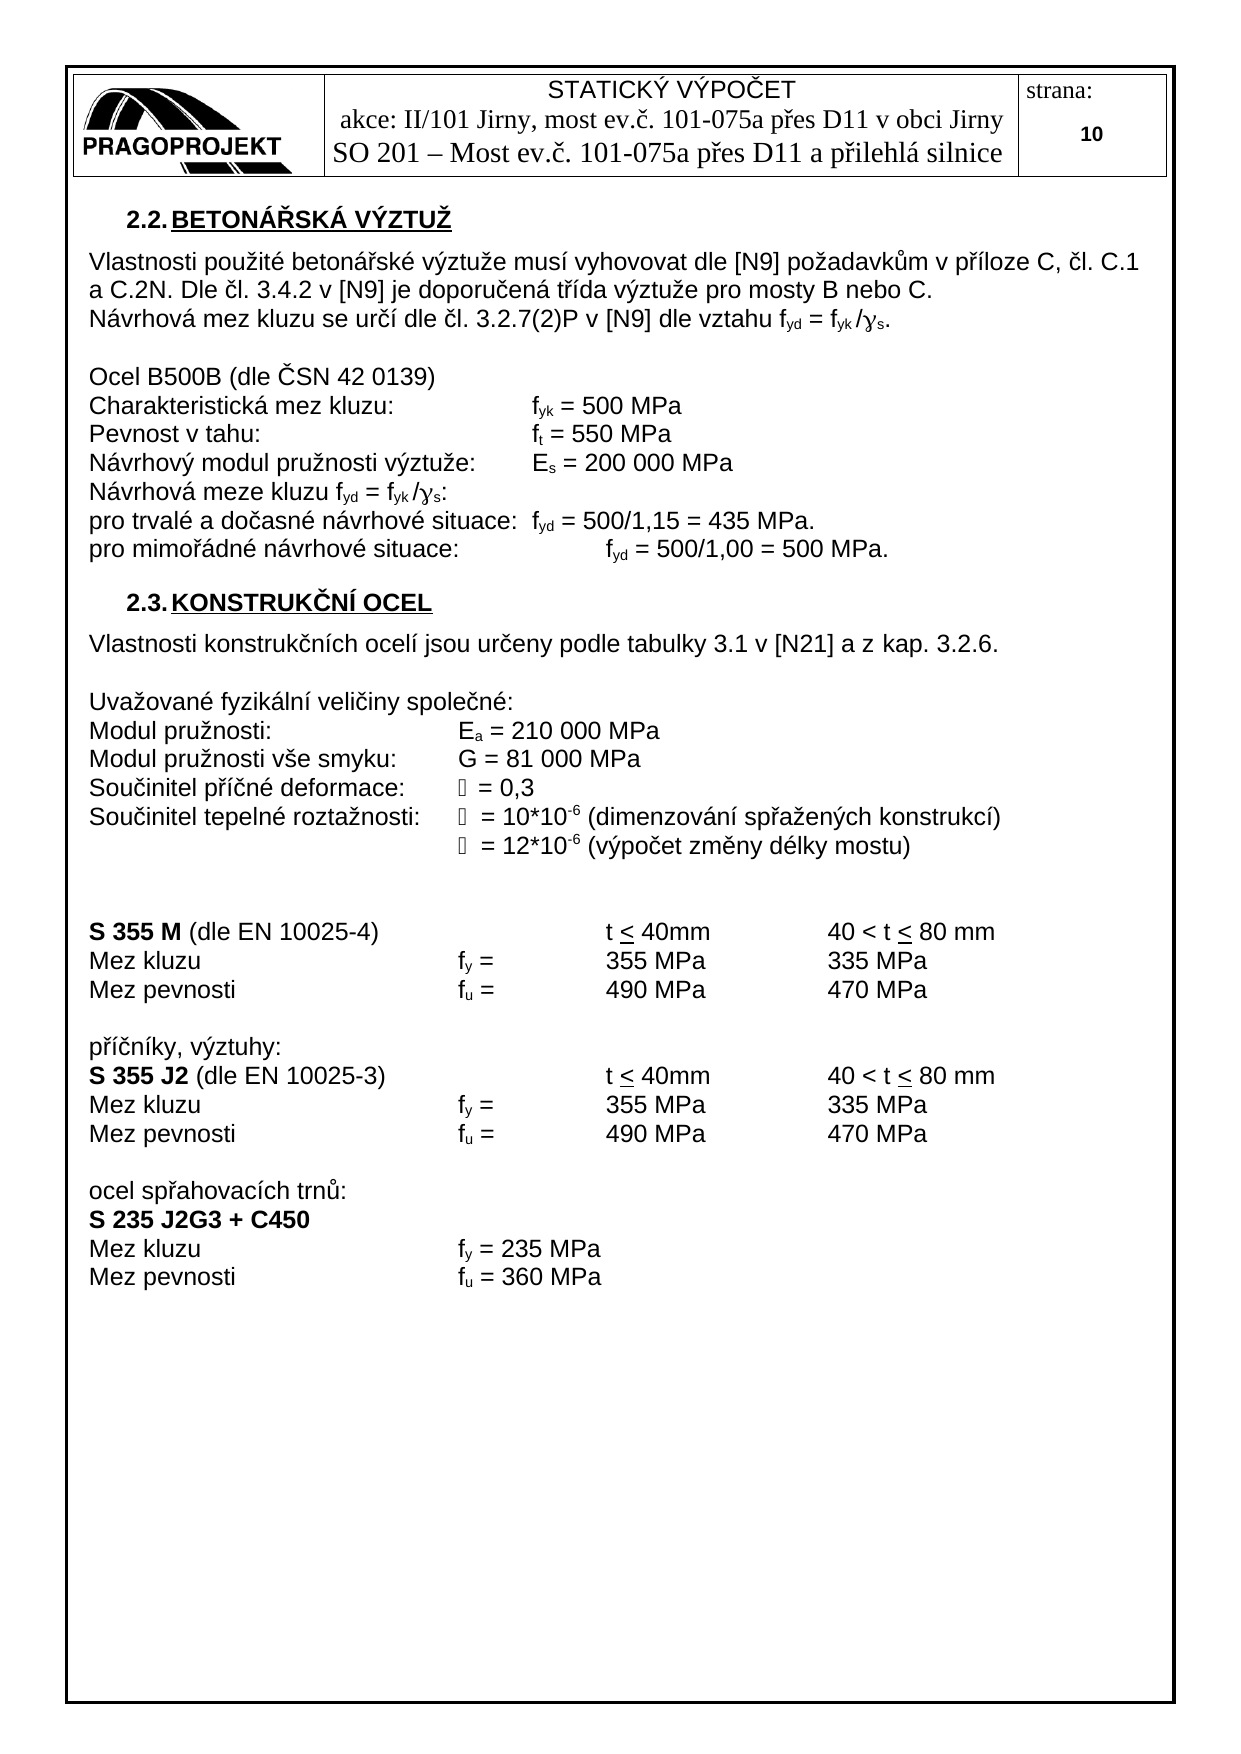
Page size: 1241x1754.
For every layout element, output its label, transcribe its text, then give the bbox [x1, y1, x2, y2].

text Vlastnosti konstrukčních ocelí jsou určeny podle tabulky 3.1 v [N21] a z kap. 3.2.6. [89, 629, 1152, 658]
text Mez pevnosti fu = 490 MPa 470 MPa [89, 975, 1152, 1003]
text S 235 J2G3 + C450 [89, 1205, 1152, 1233]
text S 355 J2 (dle EN 10025-3) t < 40mm 40 < t < 80 mm [89, 1061, 1152, 1090]
text Návrhová meze kluzu fyd = fyk /s: [89, 477, 1152, 506]
text Součinitel tepelné roztažnosti:  = 10*10-6 (dimenzování spřažených konstrukcí) [89, 802, 1152, 831]
picture [82, 88, 293, 174]
text Ocel B500B (dle ČSN 42 0139) [89, 362, 1152, 391]
text příčníky, výztuhy: [89, 1032, 1152, 1061]
text S 355 M (dle EN 10025-4) t < 40mm 40 < t < 80 mm [89, 917, 1152, 946]
text Mez pevnosti fu = 490 MPa 470 MPa [89, 1118, 1152, 1147]
text Mez kluzu fy = 235 MPa [89, 1233, 1152, 1262]
text Návrhová mez kluzu se určí dle čl. 3.2.7(2)P v [N9] dle vztahu fyd = fyk /s. [89, 304, 1152, 333]
text Mez kluzu fy = 355 MPa 335 MPa [89, 1090, 1152, 1118]
text Vlastnosti použité betonářské výztuže musí vyhovovat dle [N9] požadavkům v příloze C, čl. C.1 a C.2N. Dle čl. 3.4.2 v [N9] je doporučená třída výztuže pro mosty B nebo C. [89, 247, 1152, 304]
text pro trvalé a dočasné návrhové situace: fyd = 500/1,15 = 435 MPa. [89, 506, 1152, 534]
text Návrhový modul pružnosti výztuže: Es = 200 000 MPa [89, 448, 1152, 477]
text Součinitel příčné deformace:  = 0,3 [89, 773, 1152, 802]
text Mez pevnosti fu = 360 MPa [89, 1262, 1152, 1291]
text Modul pružnosti vše smyku: G = 81 000 MPa [89, 744, 1152, 773]
text pro mimořádné návrhové situace: fyd = 500/1,00 = 500 MPa. [89, 534, 1152, 563]
text ocel spřahovacích trnů: [89, 1176, 1152, 1205]
text Modul pružnosti: Ea = 210 000 MPa [89, 716, 1152, 744]
text Uvažované fyzikální veličiny společné: [89, 687, 1152, 716]
text Mez kluzu fy = 355 MPa 335 MPa [89, 946, 1152, 975]
text Pevnost v tahu: ft = 550 MPa [89, 419, 1152, 448]
subtitle BETONÁŘSKÁ VÝZTUŽ [126, 206, 1152, 234]
subtitle KONSTRUKČNÍ OCEL [126, 588, 1152, 617]
text  = 12*10-6 (výpočet změny délky mostu) [89, 831, 1152, 860]
text Charakteristická mez kluzu: fyk = 500 MPa [89, 391, 1152, 419]
